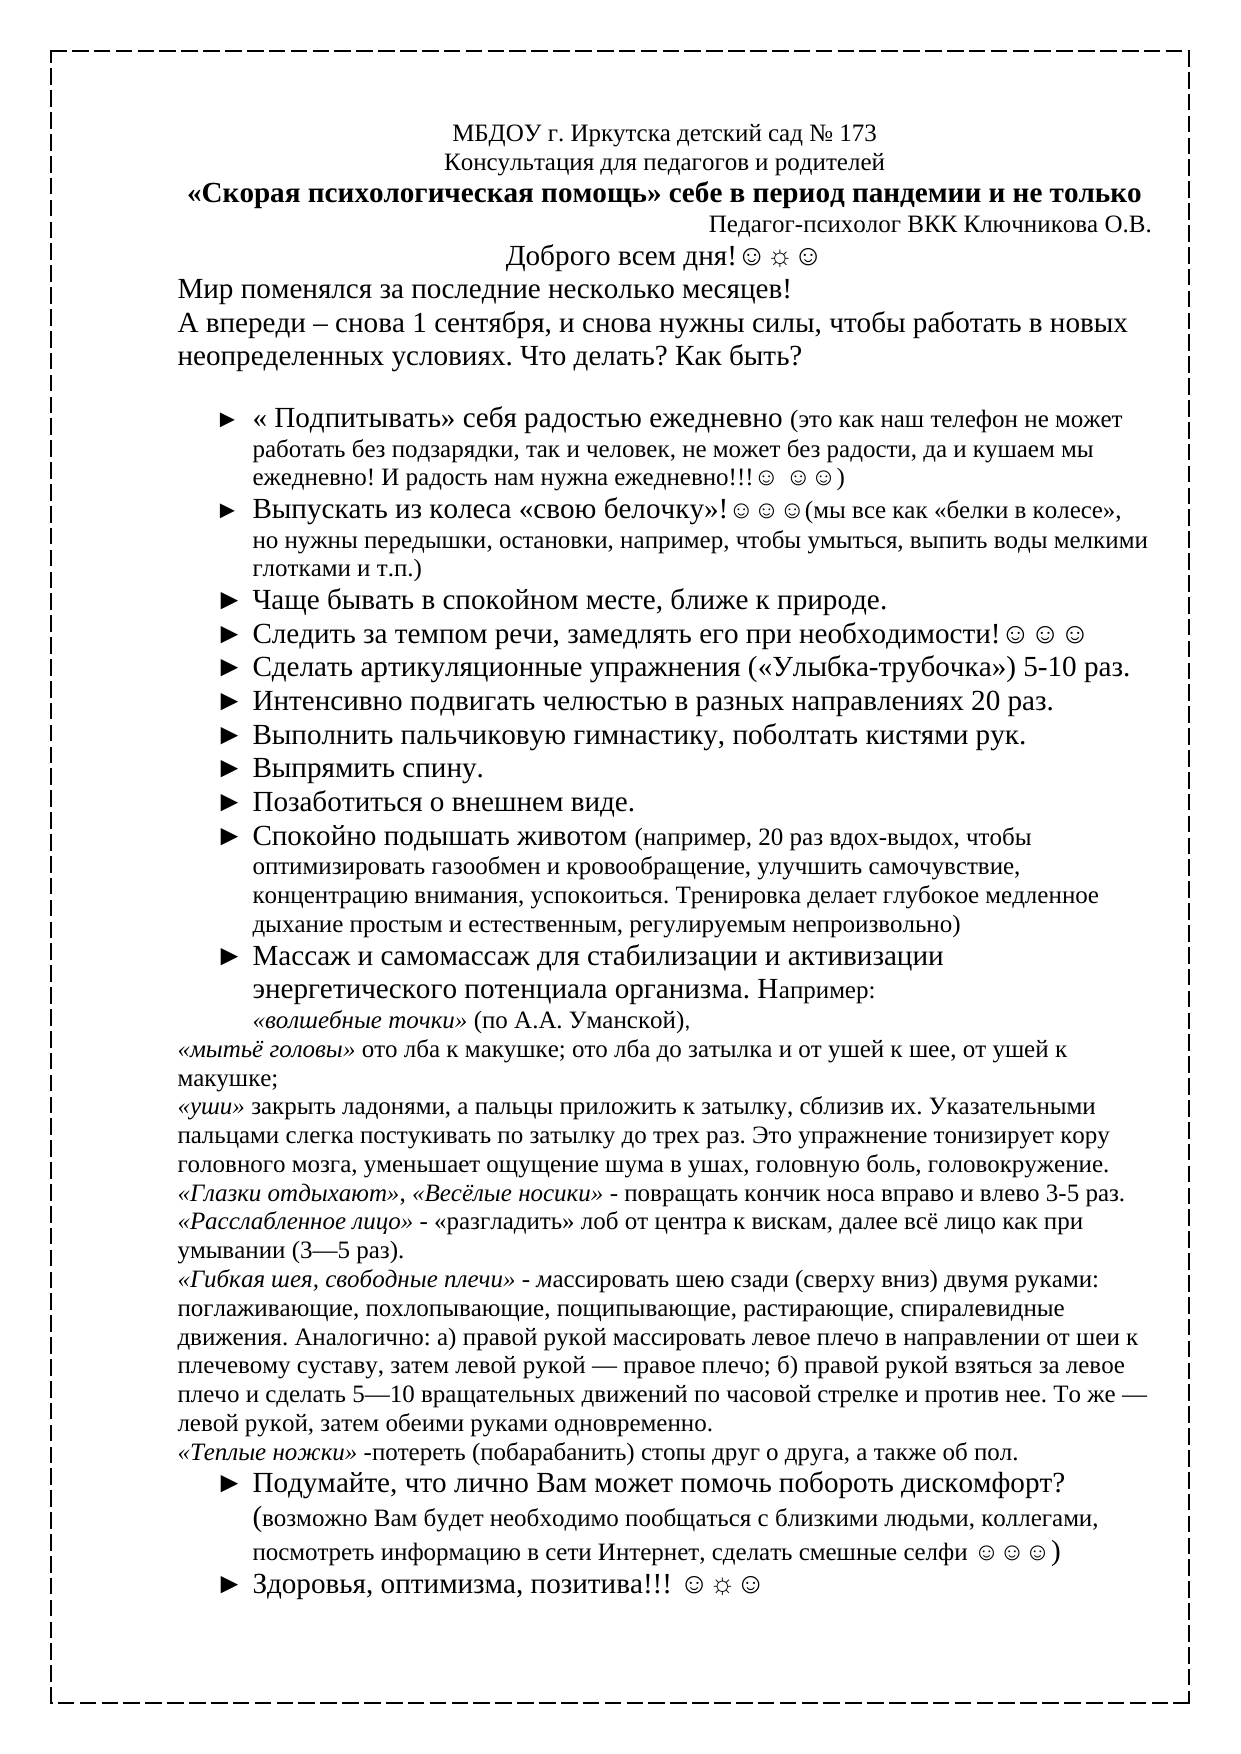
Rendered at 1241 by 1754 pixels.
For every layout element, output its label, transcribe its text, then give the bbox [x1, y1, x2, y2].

text Педагог-психолог ВКК Ключникова О.В. [177, 209, 1152, 238]
text МБДОУ г. Иркутска детский сад № 173 [177, 118, 1152, 147]
text «мытьё головы» ото лба к макушке; ото лба до затылка и от ушей к шее, от ушей к макушке; [177, 1034, 1152, 1091]
text «Скорая психологическая помощь» себе в период пандемии и не только [177, 176, 1152, 209]
list Позаботиться о внешнем виде. [215, 784, 1152, 818]
list Массаж и самомассаж для стабилизации и активизации энергетического потенциала организма. Например: «волшебные точки» (по А.А. Уманской), [215, 938, 1152, 1034]
list Следить за темпом речи, замедлять его при необходимости!☺☺☺ [215, 616, 1152, 649]
list Здоровья, оптимизма, позитива!!! ☺☼☺ [215, 1566, 1152, 1600]
list Спокойно подышать животом (например, 20 раз вдох-выдох, чтобы оптимизировать газообмен и кровообращение, улучшить самочувствие, концентрацию внимания, успокоиться. Тренировка делает глубокое медленное дыхание простым и естественным, регулируемым непроизвольно) [215, 818, 1152, 938]
list Сделать артикуляционные упражнения («Улыбка-трубочка») 5-10 раз. [215, 649, 1152, 683]
list Чаще бывать в спокойном месте, ближе к природе. [215, 582, 1152, 616]
text «Теплые ножки» -потереть (побарабанить) стопы друг о друга, а также об пол. [177, 1437, 1152, 1465]
text Консультация для педагогов и родителей [177, 147, 1152, 176]
text Доброго всем дня!☺☼☺ [177, 238, 1152, 271]
list Подумайте, что лично Вам может помочь побороть дискомфорт? (возможно Вам будет необходимо пообщаться с близкими людьми, коллегами, посмотреть информацию в сети Интернет, сделать смешные селфи ☺☺☺) [215, 1465, 1152, 1566]
text «Гибкая шея, свободные плечи» - массировать шею сзади (сверху вниз) двумя руками: поглаживающие, похлопывающие, пощипывающие, растирающие, спиралевидные движения. Аналогично: а) правой рукой массировать левое плечо в направлении от шеи к плечевому суставу, затем левой рукой — правое плечо; б) правой рукой взяться за левое плечо и сделать 5—10 вращательных движений по часовой стрелке и против нее. То же — левой рукой, затем обеими руками одновременно. [177, 1264, 1152, 1437]
list Выполнить пальчиковую гимнастику, поболтать кистями рук. [215, 717, 1152, 750]
list « Подпитывать» себя радостью ежедневно (это как наш телефон не может работать без подзарядки, так и человек, не может без радости, да и кушаем мы ежедневно! И радость нам нужна ежедневно!!!☺ ☺☺) [215, 400, 1152, 491]
text Мир поменялся за последние несколько месяцев! А впереди – снова 1 сентября, и снова нужны силы, чтобы работать в новых неопределенных условиях. Что делать? Как быть? [177, 271, 1152, 400]
text «уши» закрыть ладонями, а пальцы приложить к затылку, сблизив их. Указательными пальцами слегка постукивать по затылку до трех раз. Это упражнение тонизирует кору головного мозга, уменьшает ощущение шума в ушах, головную боль, головокружение. «Глазки отдыхают», «Весёлые носики» - повращать кончик носа вправо и влево 3-5 раз. «Расслабленное лицо» - «разгладить» лоб от центра к вискам, далее всё лицо как при умывании (3—5 раз). [177, 1091, 1152, 1264]
list Интенсивно подвигать челюстью в разных направлениях 20 раз. [215, 683, 1152, 717]
list Выпрямить спину. [215, 750, 1152, 784]
list Выпускать из колеса «свою белочку»!☺☺☺(мы все как «белки в колесе», но нужны передышки, остановки, например, чтобы умыться, выпить воды мелкими глотками и т.п.) [215, 491, 1152, 582]
